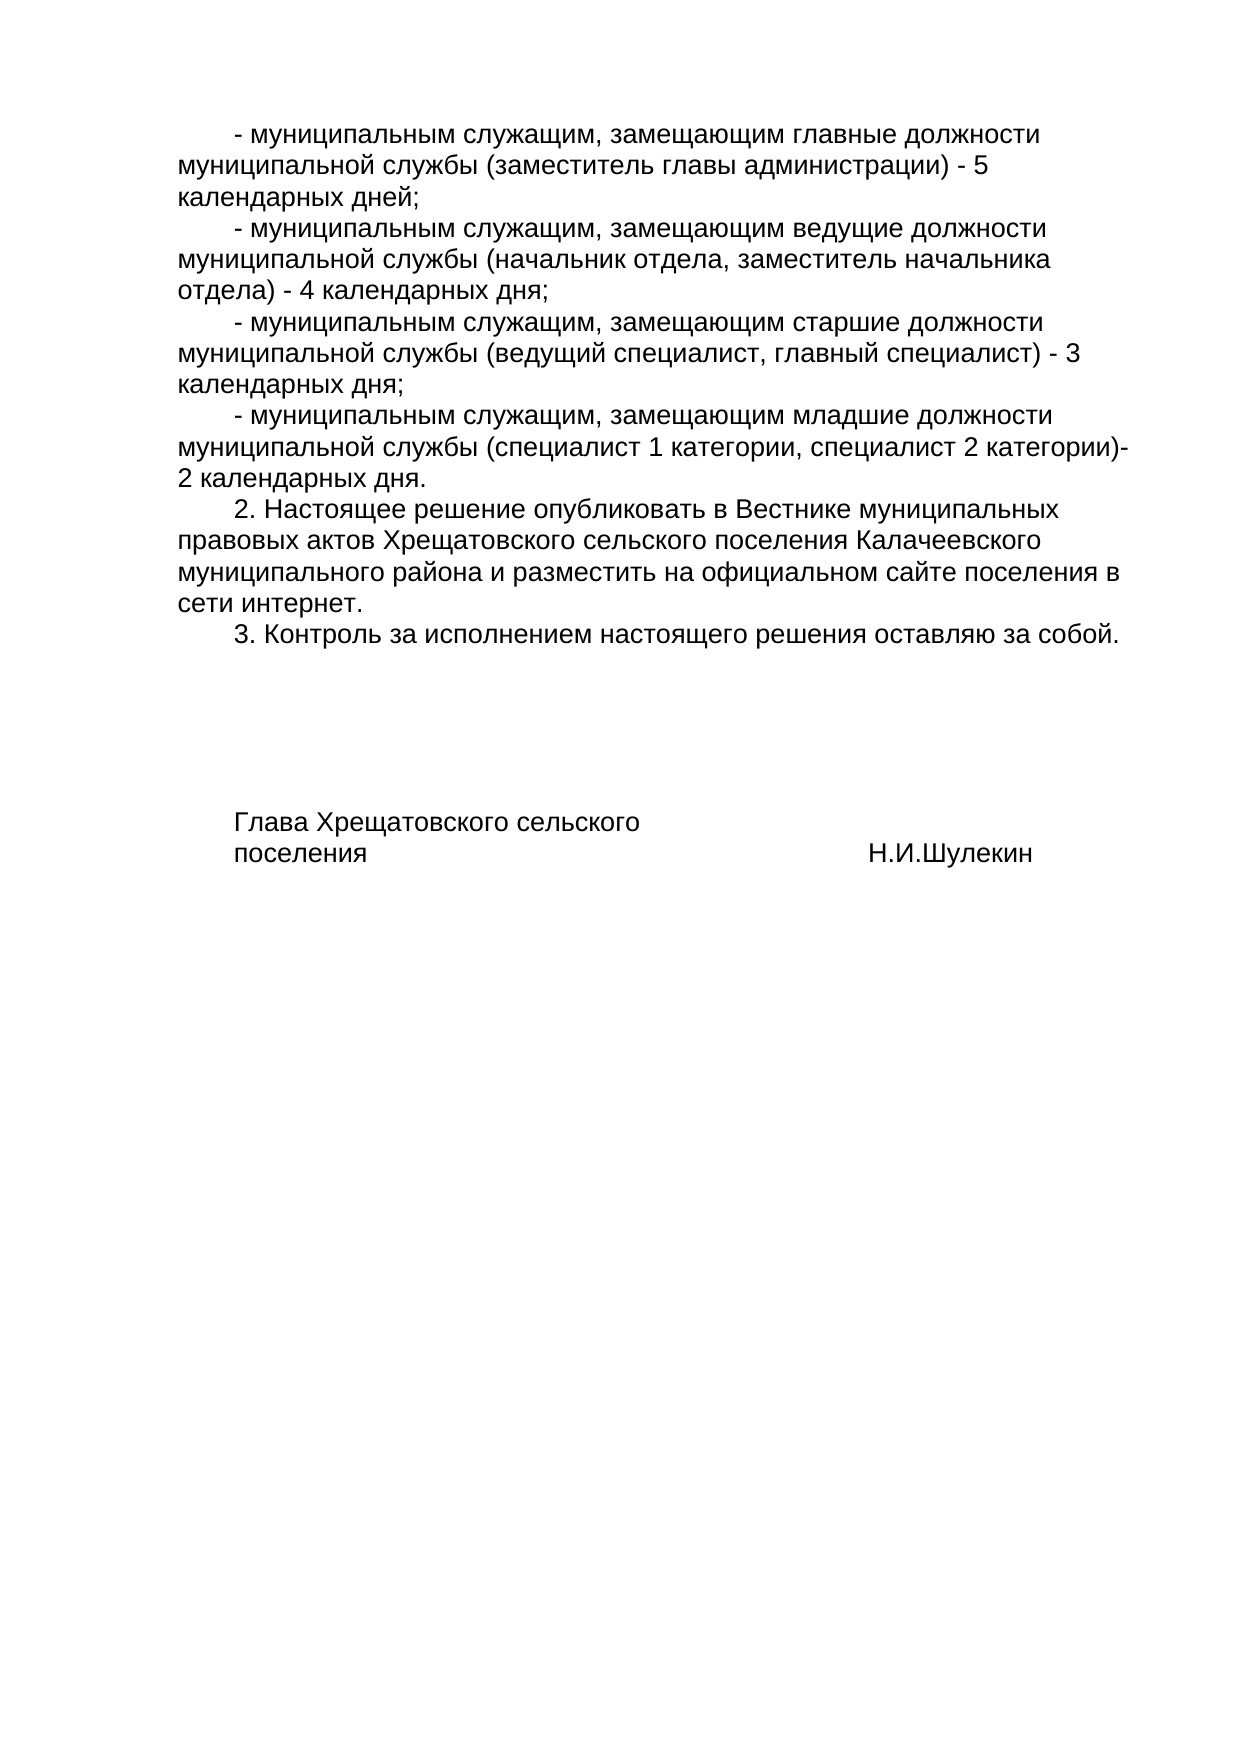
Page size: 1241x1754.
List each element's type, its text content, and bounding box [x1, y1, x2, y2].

text Глава Хрещатовского сельского [177, 806, 1152, 837]
text 2. Настоящее решение опубликовать в Вестнике муниципальных правовых актов Хрещатовского сельского поселения Калачеевского муниципального района и разместить на официальном сайте поселения в сети интернет. [177, 493, 1152, 618]
text поселения Н.И.Шулекин [177, 837, 1152, 868]
text - муниципальным служащим, замещающим младшие должности муниципальной службы (специалист 1 категории, специалист 2 категории)- 2 календарных дня. [177, 399, 1152, 493]
text - муниципальным служащим, замещающим старшие должности муниципальной службы (ведущий специалист, главный специалист) - 3 календарных дня; [177, 306, 1152, 399]
text - муниципальным служащим, замещающим ведущие должности муниципальной службы (начальник отдела, заместитель начальника отдела) - 4 календарных дня; [177, 212, 1152, 306]
text 3. Контроль за исполнением настоящего решения оставляю за собой. [177, 618, 1152, 649]
text - муниципальным служащим, замещающим главные должности муниципальной службы (заместитель главы администрации) - 5 календарных дней; [177, 118, 1152, 212]
